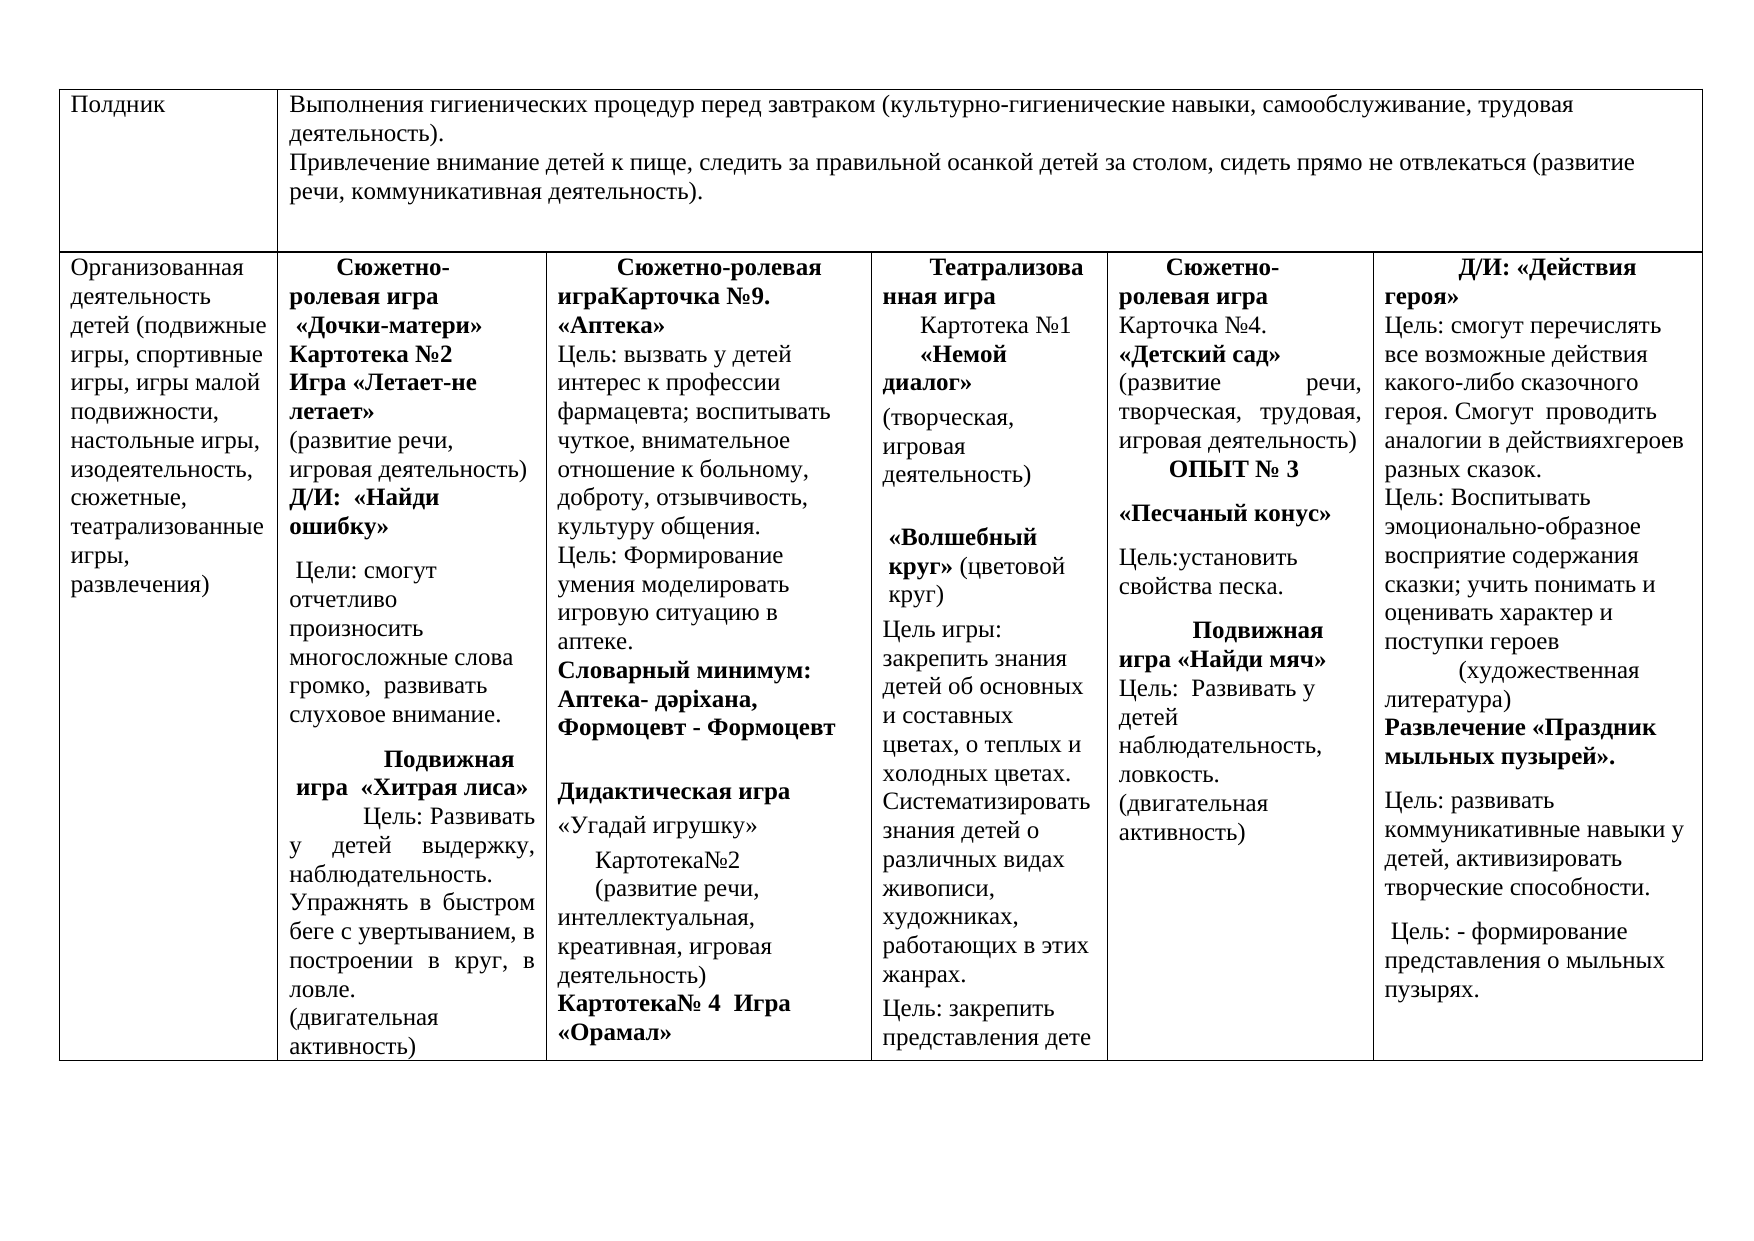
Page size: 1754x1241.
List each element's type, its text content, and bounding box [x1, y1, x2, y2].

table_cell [1108, 253, 1373, 1060]
table_cell Выполнения гигиенических процедур перед завтраком (культурно-гигиенические навыки, самообслуживание, трудовая деятельность). Привлечение внимание детей к пище, следить за правильной осанкой детей за столом, сидеть прямо не отвлекаться (развитие речи, коммуникативная деятельность). [278, 90, 1702, 251]
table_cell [1374, 253, 1702, 1060]
table_cell Полдник [60, 90, 277, 251]
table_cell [278, 253, 546, 1060]
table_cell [60, 253, 277, 1060]
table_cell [547, 253, 871, 1060]
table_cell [872, 253, 1107, 1060]
